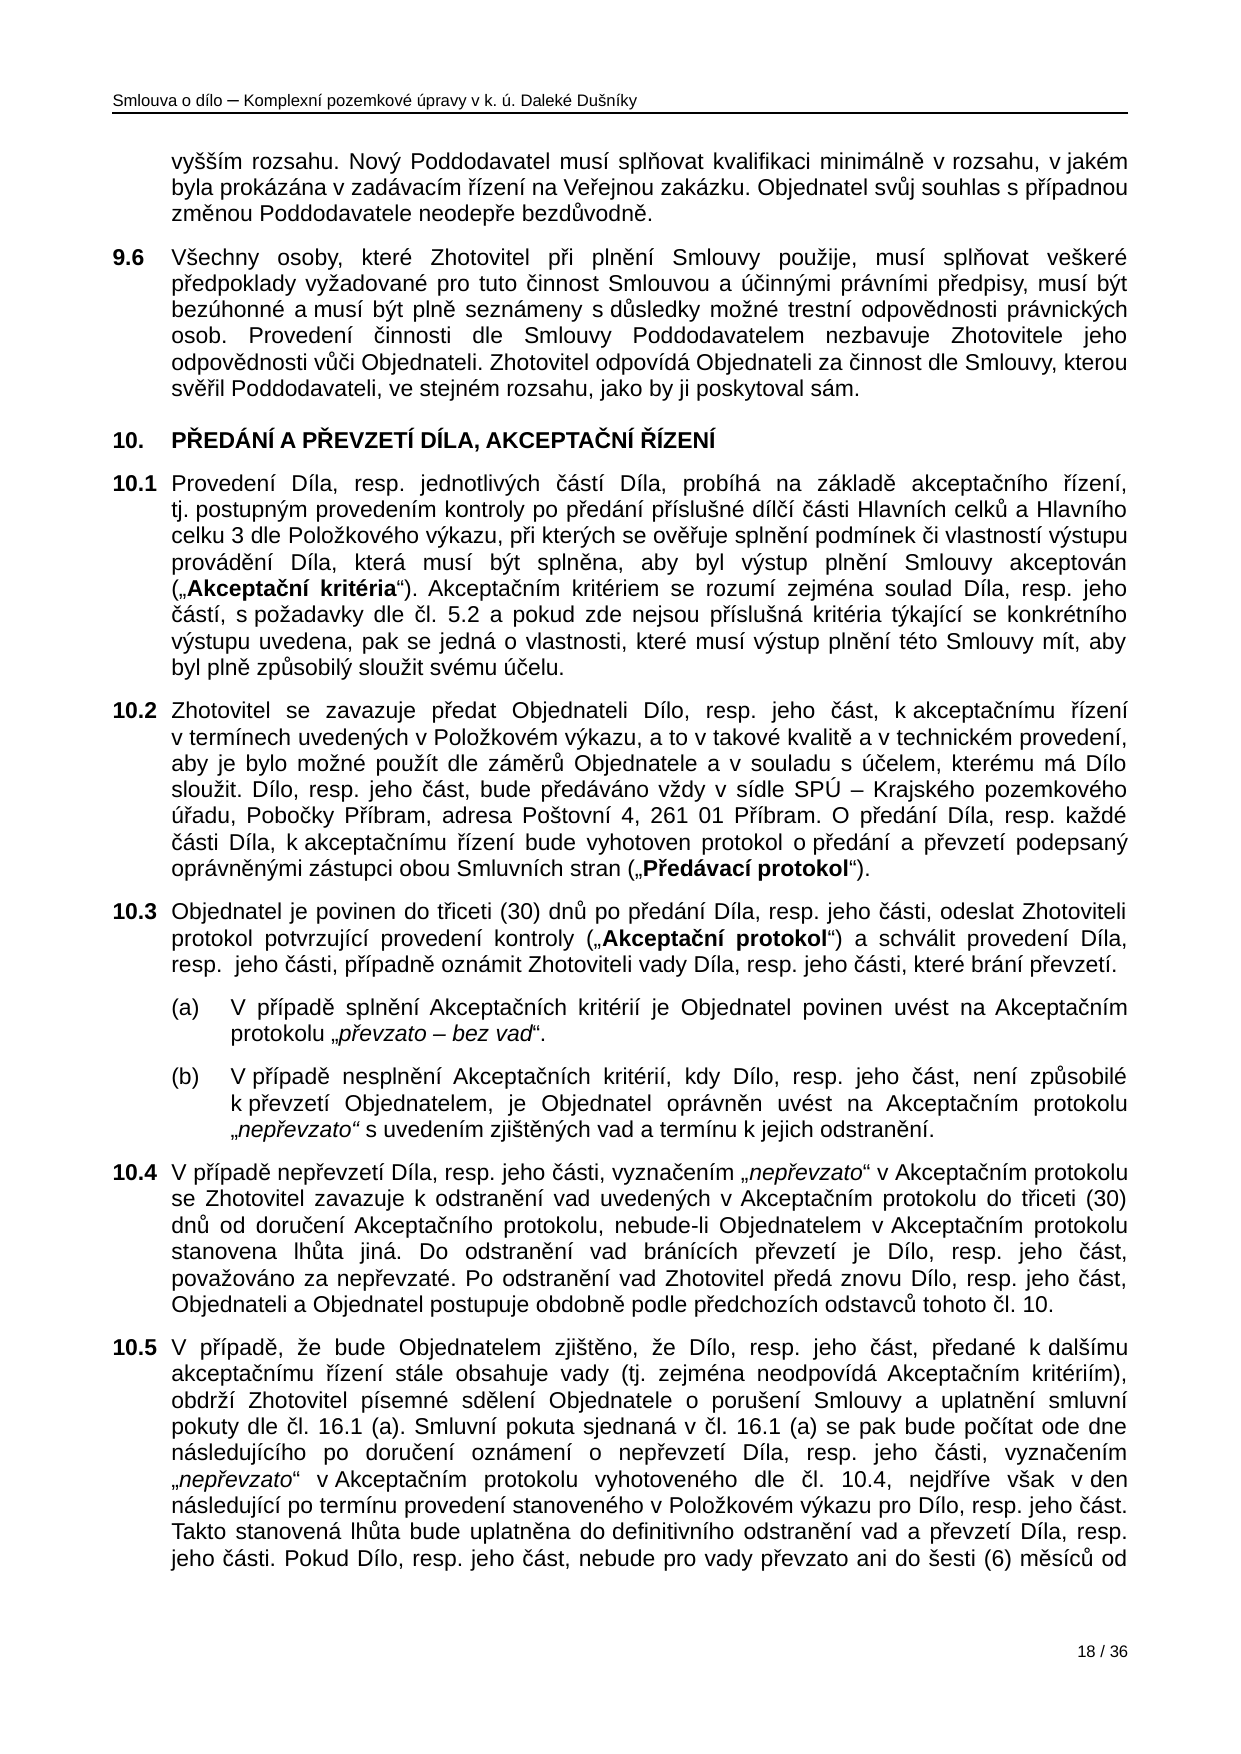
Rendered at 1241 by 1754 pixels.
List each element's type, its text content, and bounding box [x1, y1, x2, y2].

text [112, 1334, 1128, 1571]
list V případě splnění Akceptačních kritérií je Objednatel povinen uvést na Akceptačním protokolu „převzato – bez vad“. [171, 994, 1128, 1047]
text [112, 148, 1128, 227]
text Všechny osoby, které Zhotovitel při plnění Smlouvy použije, musí splňovat veškeré předpoklady vyžadované pro tuto činnost Smlouvou a účinnými právními předpisy, musí být bezúhonné a musí být plně seznámeny s důsledky možné trestní odpovědnosti právnických osob. Provedení činnosti dle Smlouvy Poddodavatelem nezbavuje Zhotovitele jeho odpovědnosti vůči Objednateli. Zhotovitel odpovídá Objednateli za činnost dle Smlouvy, kterou svěřil Poddodavateli, ve stejném rozsahu, jako by ji poskytoval sám. [112, 243, 1128, 402]
list V případě nesplnění Akceptačních kritérií, kdy Dílo, resp. jeho část, není způsobilé k převzetí Objednatelem, je Objednatel oprávněn uvést na Akceptačním protokolu „nepřevzato“ s uvedením zjištěných vad a termínu k jejich odstranění. [171, 1063, 1128, 1142]
text Zhotovitel se zavazuje předat Objednateli Dílo, resp. jeho část, k akceptačnímu řízení v termínech uvedených v Položkovém výkazu, a to v takové kvalitě a v technickém provedení, aby je bylo možné použít dle záměrů Objednatele a v souladu s účelem, kterému má Dílo sloužit. Dílo, resp. jeho část, bude předáváno vždy v sídle SPÚ – Krajského pozemkového úřadu, Pobočky Příbram, adresa Poštovní 4, 261 01 Příbram. O předání Díla, resp. každé části Díla, k akceptačnímu řízení bude vyhotoven protokol o předání a převzetí podepsaný oprávněnými zástupci obou Smluvních stran („Předávací protokol“). [112, 697, 1128, 882]
text Provedení Díla, resp. jednotlivých částí Díla, probíhá na základě akceptačního řízení, tj. postupným provedením kontroly po předání příslušné dílčí části Hlavních celků a Hlavního celku 3 dle Položkového výkazu, při kterých se ověřuje splnění podmínek či vlastností výstupu provádění Díla, která musí být splněna, aby byl výstup plnění Smlouvy akceptován („Akceptační kritéria“). Akceptačním kritériem se rozumí zejména soulad Díla, resp. jeho částí, s požadavky dle čl. 5.2 a pokud zde nejsou příslušná kritéria týkající se konkrétního výstupu uvedena, pak se jedná o vlastnosti, které musí výstup plnění této Smlouvy mít, aby byl plně způsobilý sloužit svému účelu. [112, 469, 1128, 680]
text Předání a převzetí Díla, Akceptační řízení [112, 427, 1128, 453]
text V případě nepřevzetí Díla, resp. jeho části, vyznačením „nepřevzato“ v Akceptačním protokolu se Zhotovitel zavazuje k odstranění vad uvedených v Akceptačním protokolu do třiceti (30) dnů od doručení Akceptačního protokolu, nebude-li Objednatelem v Akceptačním protokolu stanovena lhůta jiná. Do odstranění vad bránících převzetí je Dílo, resp. jeho část, považováno za nepřevzaté. Po odstranění vad Zhotovitel předá znovu Dílo, resp. jeho část, Objednateli a Objednatel postupuje obdobně podle předchozích odstavců tohoto čl. 10. [112, 1159, 1128, 1317]
text Objednatel je povinen do třiceti (30) dnů po předání Díla, resp. jeho části, odeslat Zhotoviteli protokol potvrzující provedení kontroly („Akceptační protokol“) a schválit provedení Díla, resp. jeho části, případně oznámit Zhotoviteli vady Díla, resp. jeho části, které brání převzetí. [112, 898, 1128, 977]
